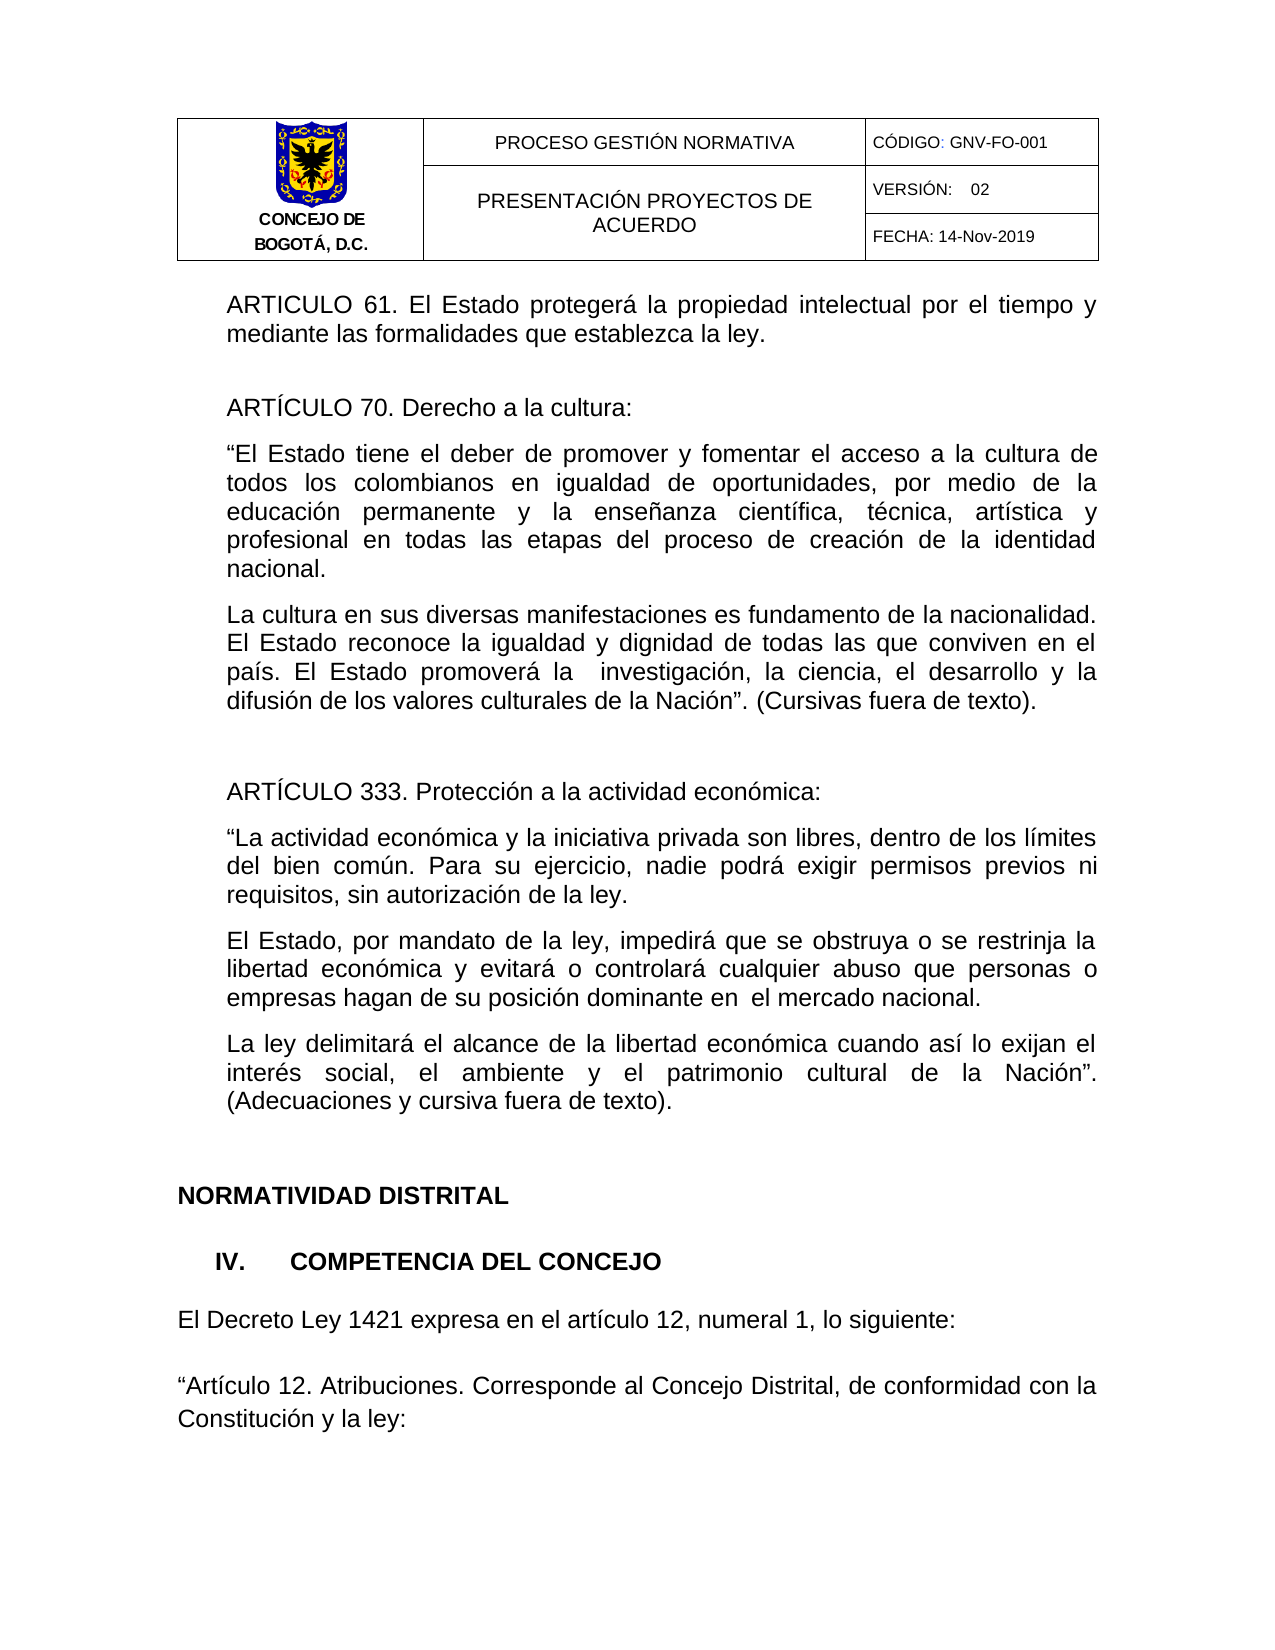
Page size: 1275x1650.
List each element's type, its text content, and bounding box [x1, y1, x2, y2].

text ARTÍCULO 70. Derecho a la cultura: [226, 393, 1098, 422]
text “La actividad económica y la iniciativa privada son libres, dentro de los límites del bien común. Para su ejercicio, nadie podrá exigir permisos previos ni requisitos, sin autorización de la ley. [226, 822, 1098, 909]
text “El Estado tiene el deber de promover y fomentar el acceso a la cultura de todos los colombianos en igualdad de oportunidades, por medio de la educación permanente y la enseñanza científica, técnica, artística y profesional en todas las etapas del proceso de creación de la identidad nacional. [226, 439, 1098, 583]
list COMPETENCIA DEL CONCEJO [215, 1247, 1098, 1276]
text La cultura en sus diversas manifestaciones es fundamento de la nacionalidad. El Estado reconoce la igualdad y dignidad de todas las que conviven en el país. El Estado promoverá la investigación, la ciencia, el desarrollo y la difusión de los valores culturales de la Nación”. (Cursivas fuera de texto). [226, 600, 1098, 715]
text ARTICULO 61. El Estado protegerá la propiedad intelectual por el tiempo y mediante las formalidades que establezca la ley. [226, 290, 1098, 347]
text El Decreto Ley 1421 expresa en el artículo 12, numeral 1, lo siguiente: [177, 1304, 1098, 1333]
text NORMATIVIDAD DISTRITAL [177, 1181, 1098, 1210]
text “Artículo 12. Atribuciones. Corresponde al Concejo Distrital, de conformidad con la Constitución y la ley: [177, 1371, 1098, 1432]
text ARTÍCULO 333. Protección a la actividad económica: [226, 777, 1098, 806]
text La ley delimitará el alcance de la libertad económica cuando así lo exijan el interés social, el ambiente y el patrimonio cultural de la Nación”. (Adecuaciones y cursiva fuera de texto). [226, 1029, 1098, 1115]
text El Estado, por mandato de la ley, impedirá que se obstruya o se restrinja la libertad económica y evitará o controlará cualquier abuso que personas o empresas hagan de su posición dominante en el mercado nacional. [226, 926, 1098, 1012]
